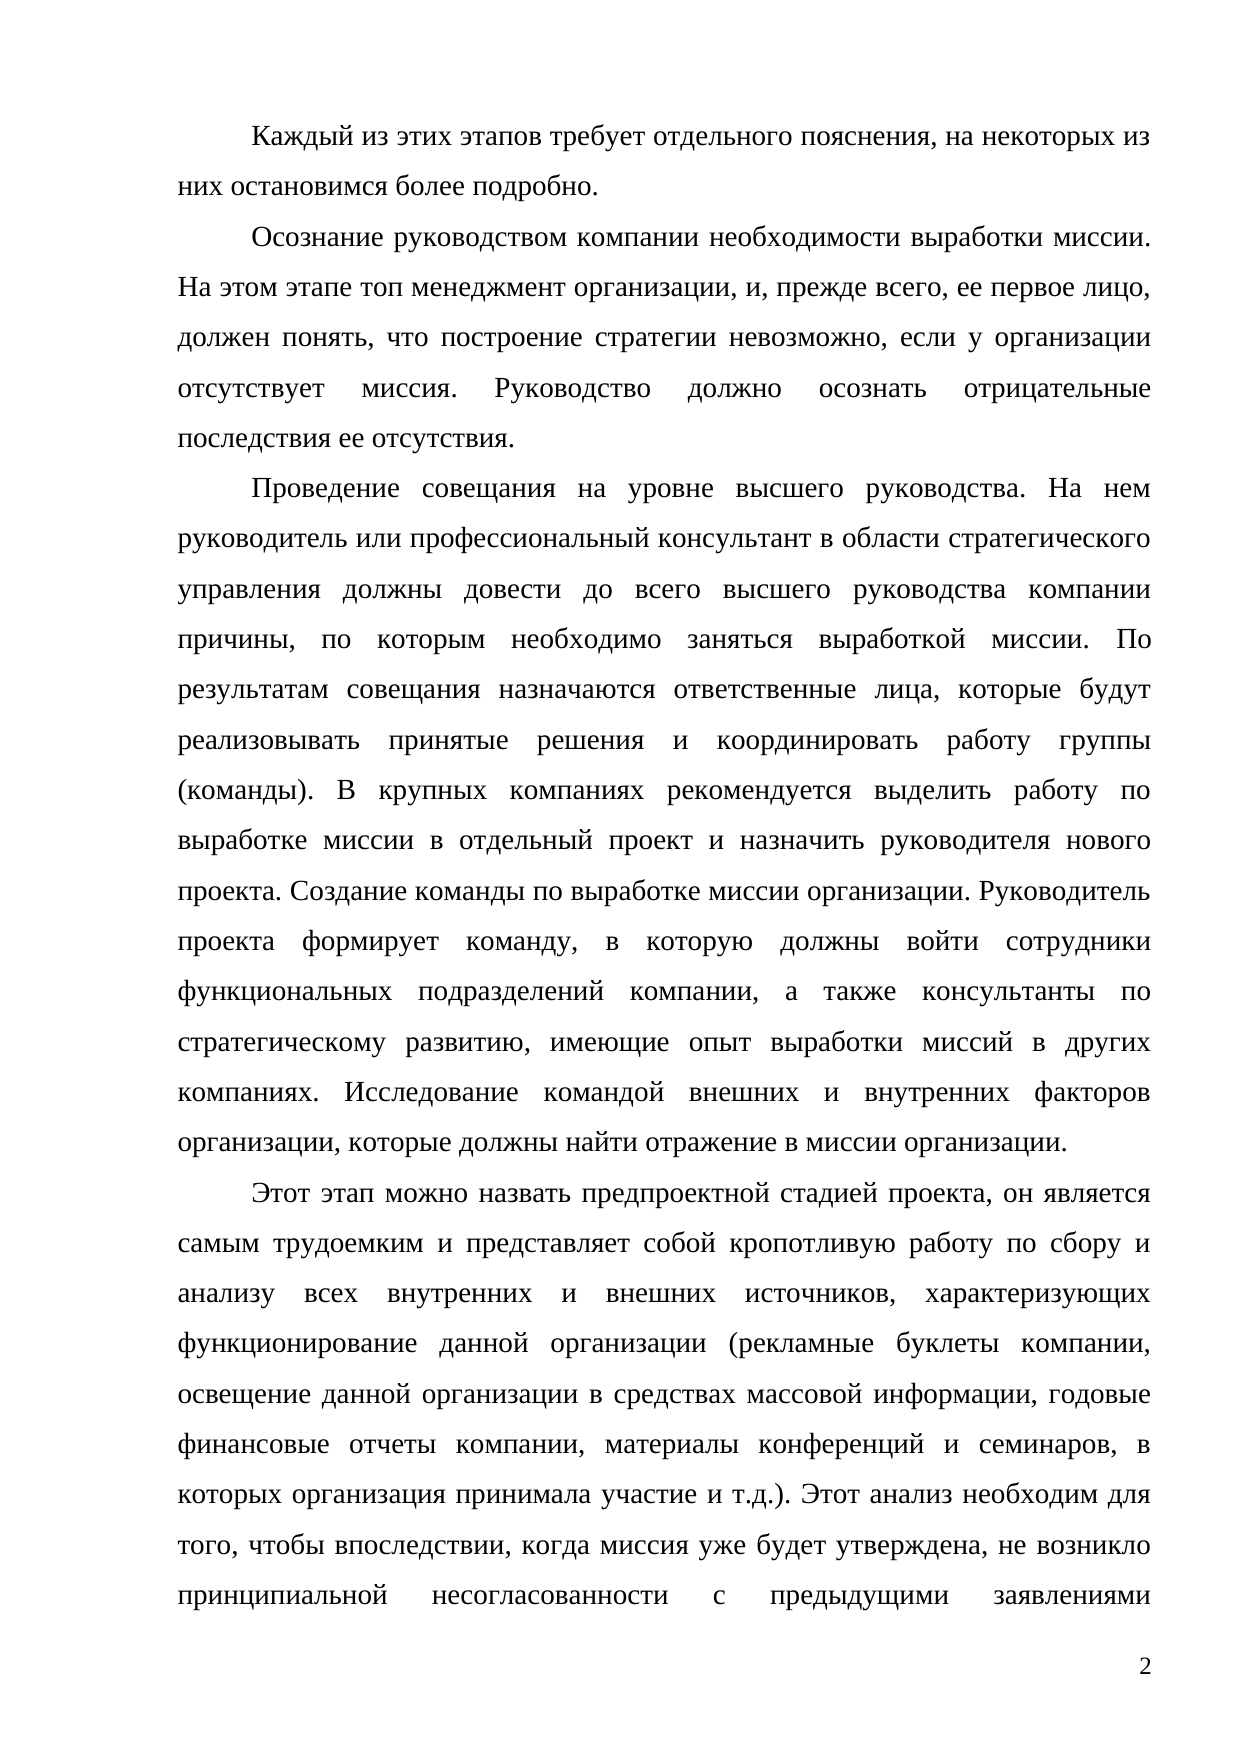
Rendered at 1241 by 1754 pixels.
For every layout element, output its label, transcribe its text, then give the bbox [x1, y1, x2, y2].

text Осознание руководством компании необходимости выработки миссии. На этом этапе топ менеджмент организации, и, прежде всего, ее первое лицо, должен понять, что построение стратегии невозможно, если у организации отсутствует миссия. Руководство должно осознать отрицательные последствия ее отсутствия. [177, 219, 1152, 453]
text Каждый из этих этапов требует отдельного пояснения, на некоторых из них остановимся более подробно. [177, 118, 1152, 202]
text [177, 1175, 1152, 1611]
text Проведение совещания на уровне высшего руководства. На нем руководитель или профессиональный консультант в области стратегического управления должны довести до всего высшего руководства компании причины, по которым необходимо заняться выработкой миссии. По результатам совещания назначаются ответственные лица, которые будут реализовывать принятые решения и координировать работу группы (команды). В крупных компаниях рекомендуется выделить работу по выработке миссии в отдельный проект и назначить руководителя нового проекта. Создание команды по выработке миссии организации. Руководитель проекта формирует команду, в которую должны войти сотрудники функциональных подразделений компании, а также консультанты по стратегическому развитию, имеющие опыт выработки миссий в других компаниях. Исследование командой внешних и внутренних факторов организации, которые должны найти отражение в миссии организации. [177, 470, 1152, 1158]
